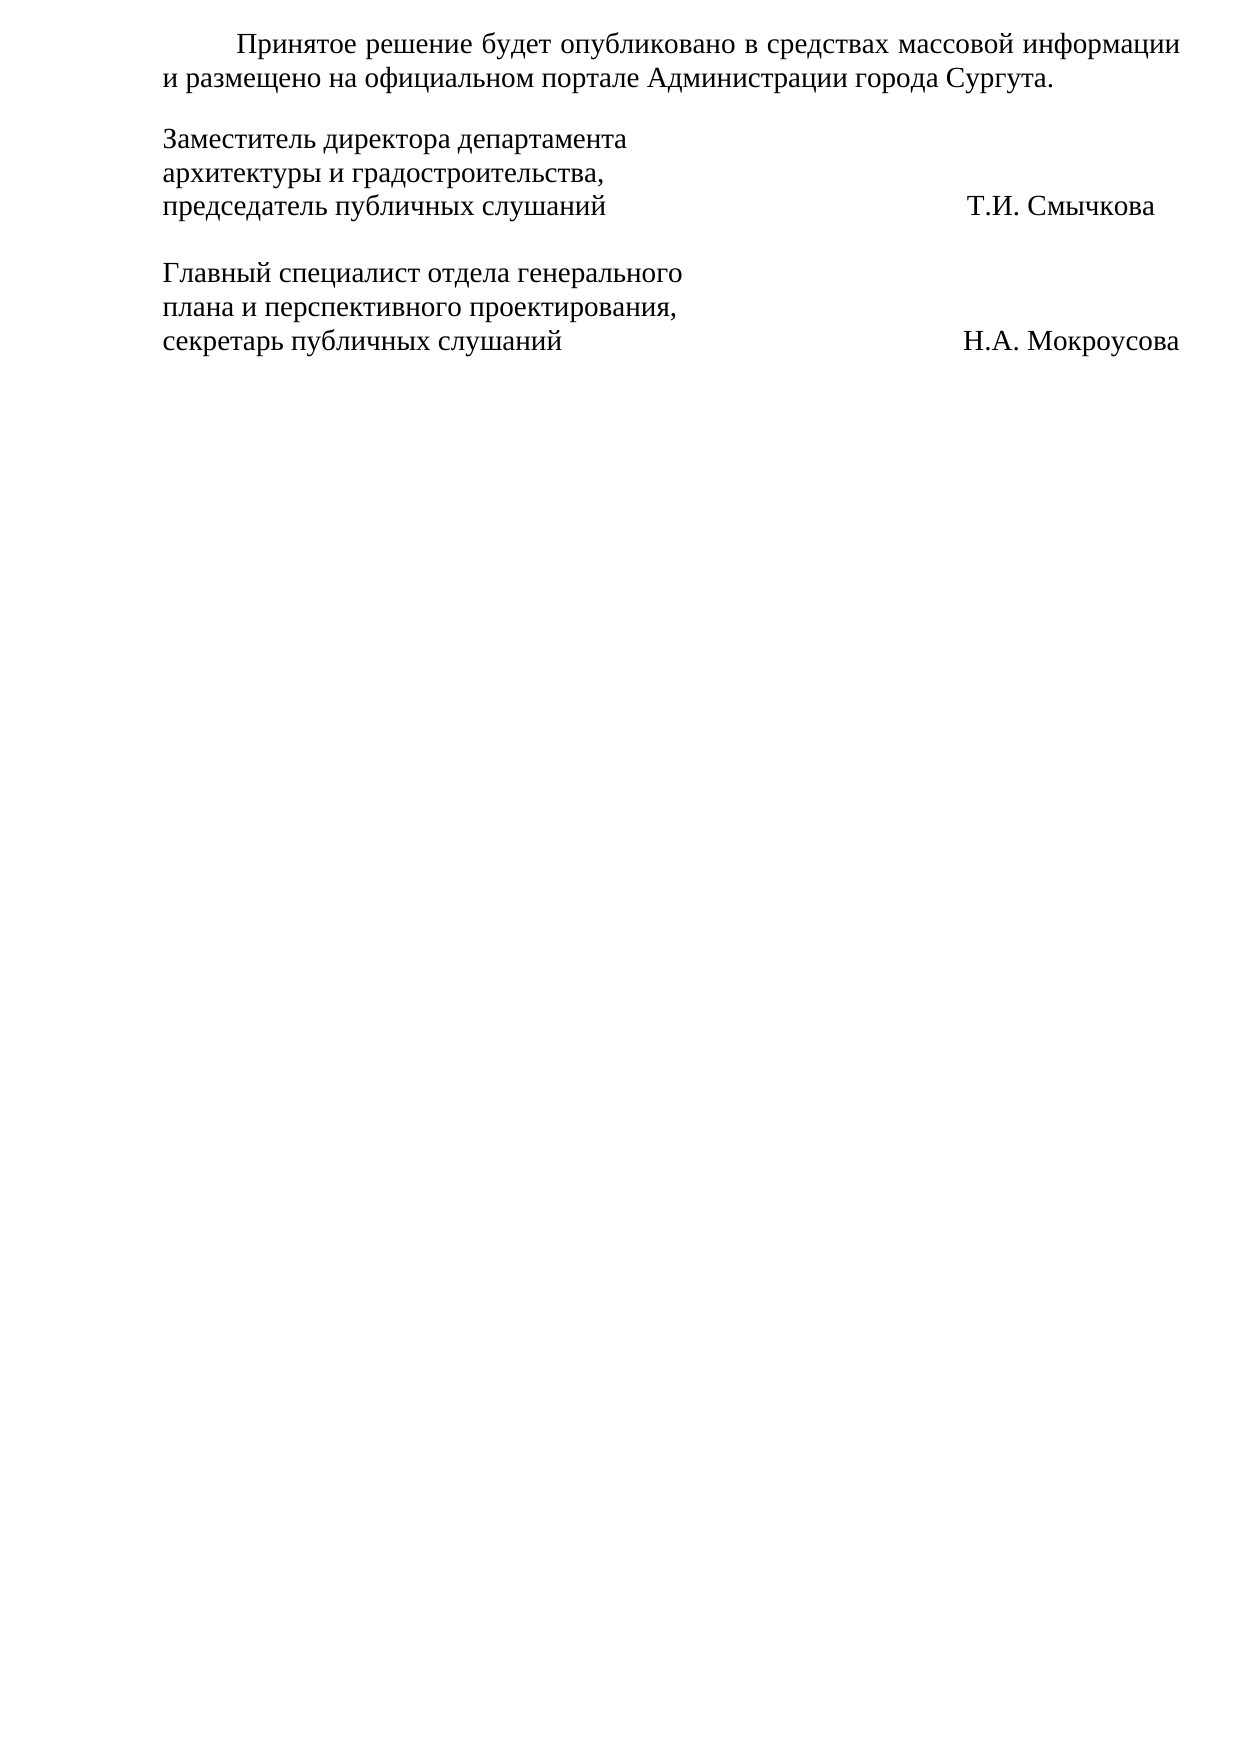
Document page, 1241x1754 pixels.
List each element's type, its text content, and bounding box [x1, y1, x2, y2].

text секретарь публичных слушаний Н.А. Мокроусова [162, 323, 1181, 356]
text Главный специалист отдела генерального [162, 256, 1181, 289]
text председатель публичных слушаний Т.И. Смычкова [162, 188, 1181, 222]
text архитектуры и градостроительства, [162, 155, 1181, 188]
text плана и перспективного проектирования, [162, 289, 1181, 323]
text Принятое решение будет опубликовано в средствах массовой информации и размещено на официальном портале Администрации города Сургута. [162, 26, 1181, 93]
text Заместитель директора департамента [162, 121, 1181, 155]
